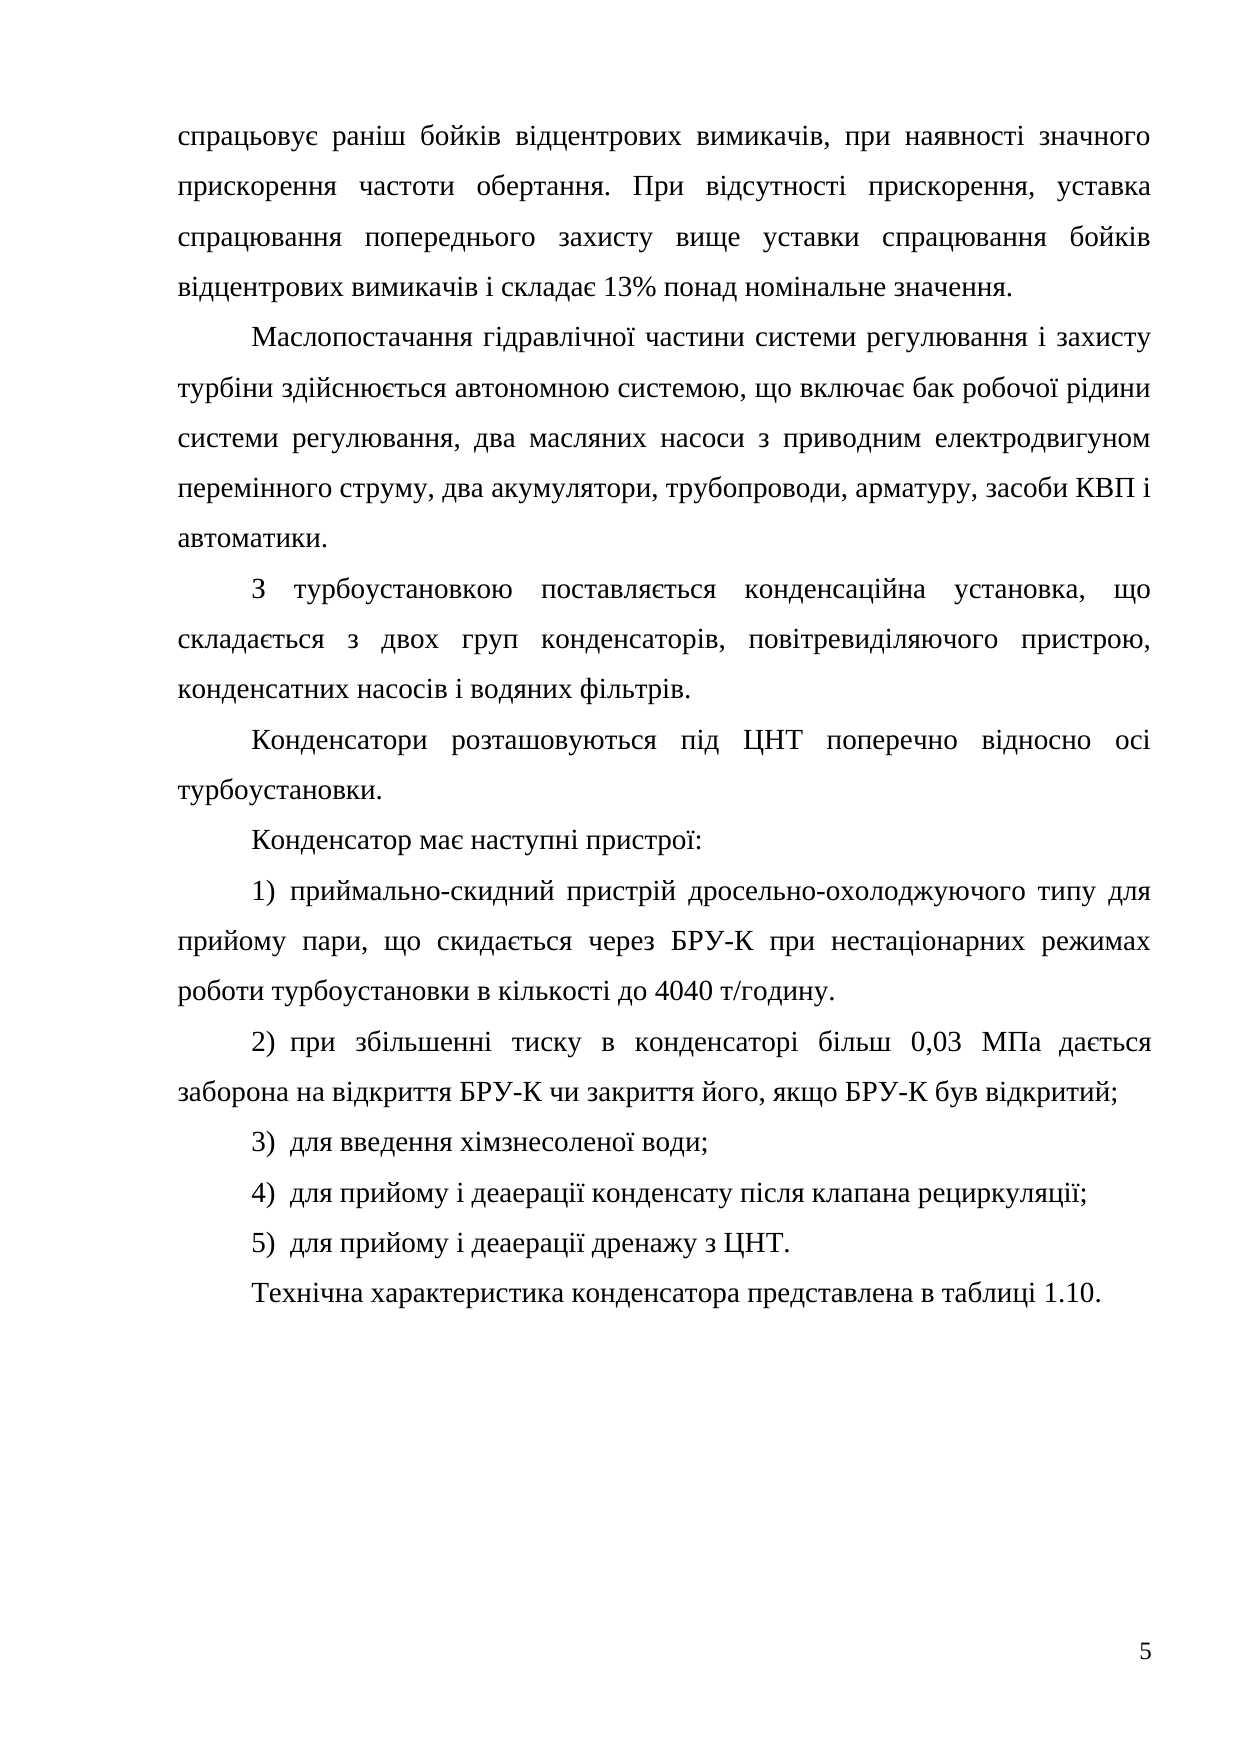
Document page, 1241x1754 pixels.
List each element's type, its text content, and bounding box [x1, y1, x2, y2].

text Маслопостачання гідравлічної частини системи регулювання і захисту турбіни здійснюється автономною системою, що включає бак робочої рідини системи регулювання, два масляних насоси з приводним електродвигуном перемінного струму, два акумулятори, трубопроводи, арматуру, засоби КВП і автоматики. [177, 319, 1152, 554]
text З турбоустановкою поставляється конденсаційна установка, що складається з двох груп конденсаторів, повітревиділяючого пристрою, конденсатних насосів і водяних фільтрів. [177, 571, 1152, 705]
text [177, 118, 1152, 303]
list при збільшенні тиску в конденсаторі більш 0,03 МПа дається заборона на відкриття БРУ-К чи закриття його, якщо БРУ-К був відкритий; [177, 1024, 1152, 1108]
list приймально-скидний пристрій дросельно-охолоджуючого типу для прийому пари, що скидається через БРУ-К при нестаціонарних режимах роботи турбоустановки в кількості до 4040 т/годину. [177, 873, 1152, 1007]
text Технічна характеристика конденсатора представлена в таблиці 1.10. [177, 1275, 1152, 1309]
text Конденсатори розташовуються під ЦНТ поперечно відносно осі турбоустановки. [177, 722, 1152, 806]
list для прийому і деаерації дренажу з ЦНТ. [177, 1225, 1152, 1258]
list для введення хімзнесоленої води; [177, 1124, 1152, 1158]
list для прийому і деаерації конденсату після клапана рециркуляції; [177, 1175, 1152, 1208]
text Конденсатор має наступні пристрої: [177, 822, 1152, 856]
